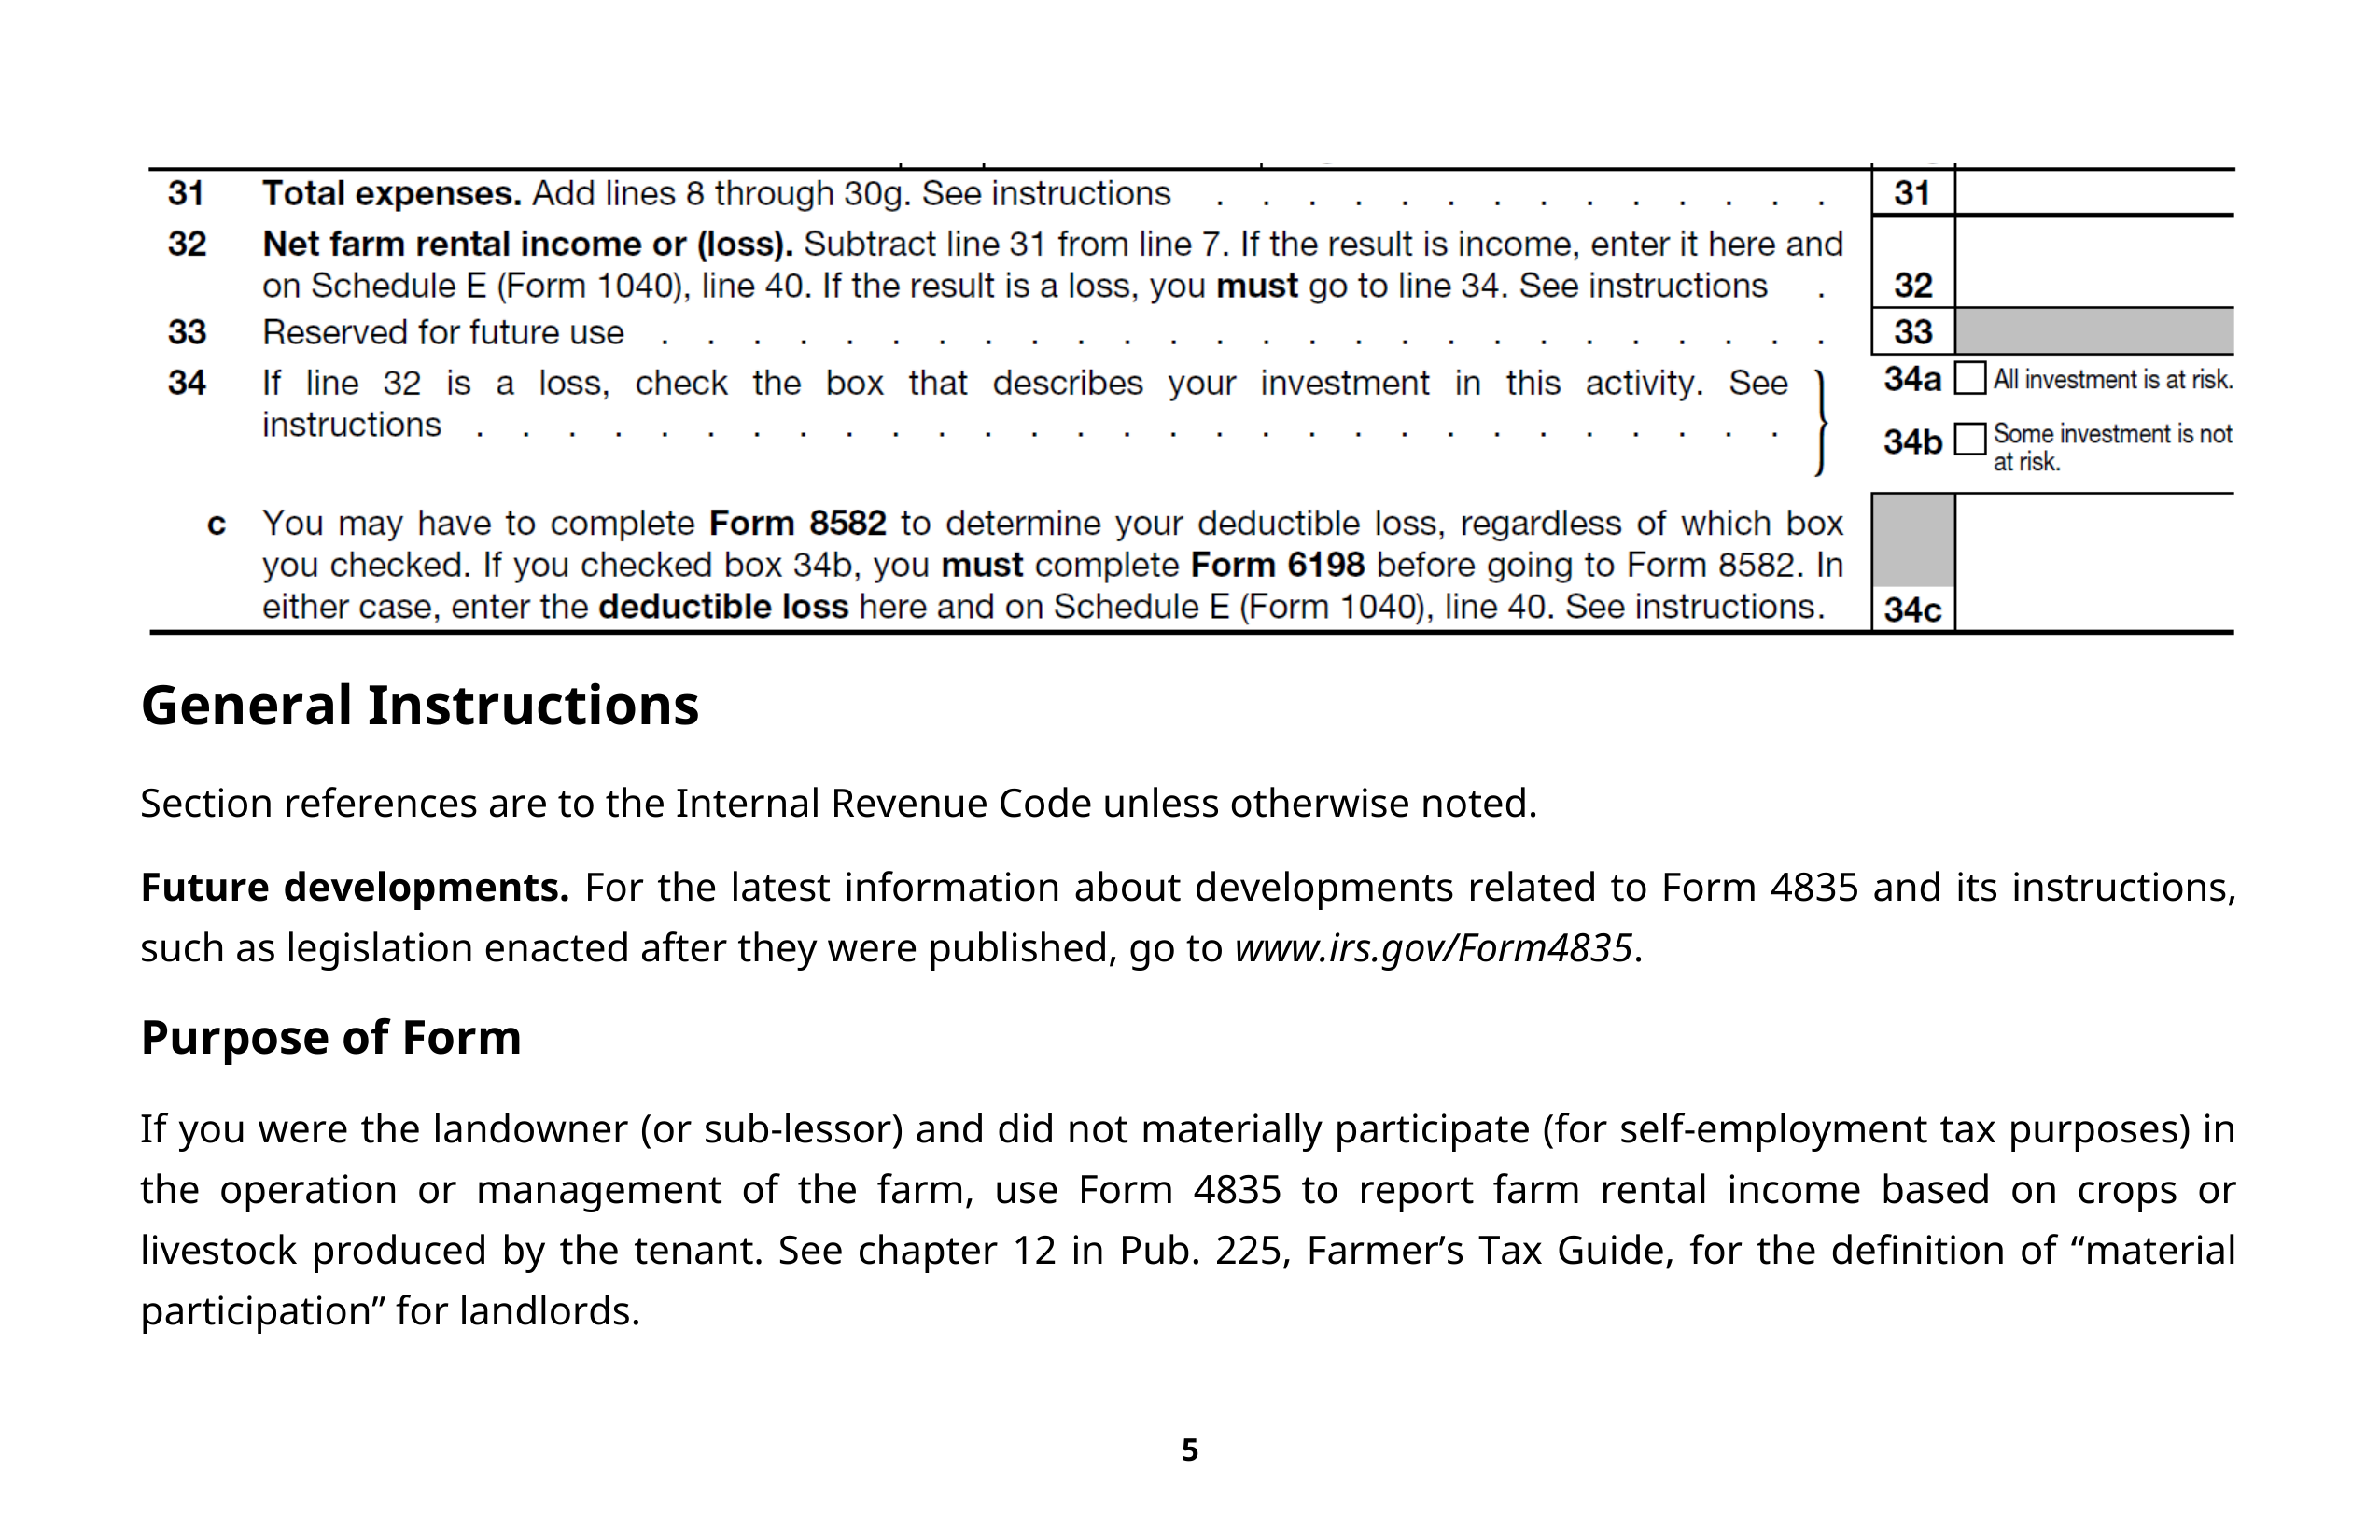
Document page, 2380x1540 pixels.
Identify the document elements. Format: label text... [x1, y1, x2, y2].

text If you were the landowner (or sub-lessor) and did not materially participate (for self-employment tax purposes) in the operation or management of the farm, use Form 4835 to report farm rental income based on crops or livestock produced by the tenant. See chapter 12 in Pub. 225, Farmer’s Tax Guide, for the definition of “material participation” for landlords. [140, 1100, 2240, 1337]
subtitle General Instructions [140, 666, 2240, 741]
subtitle Purpose of Form [140, 1004, 2240, 1068]
text Section references are to the Internal Revenue Code unless otherwise noted. [140, 776, 2240, 828]
text Future developments. For the latest information about developments related to Form 4835 and its instructions, such as legislation enacted after they were published, go to www.irs.gov/Form4835. [140, 860, 2240, 973]
